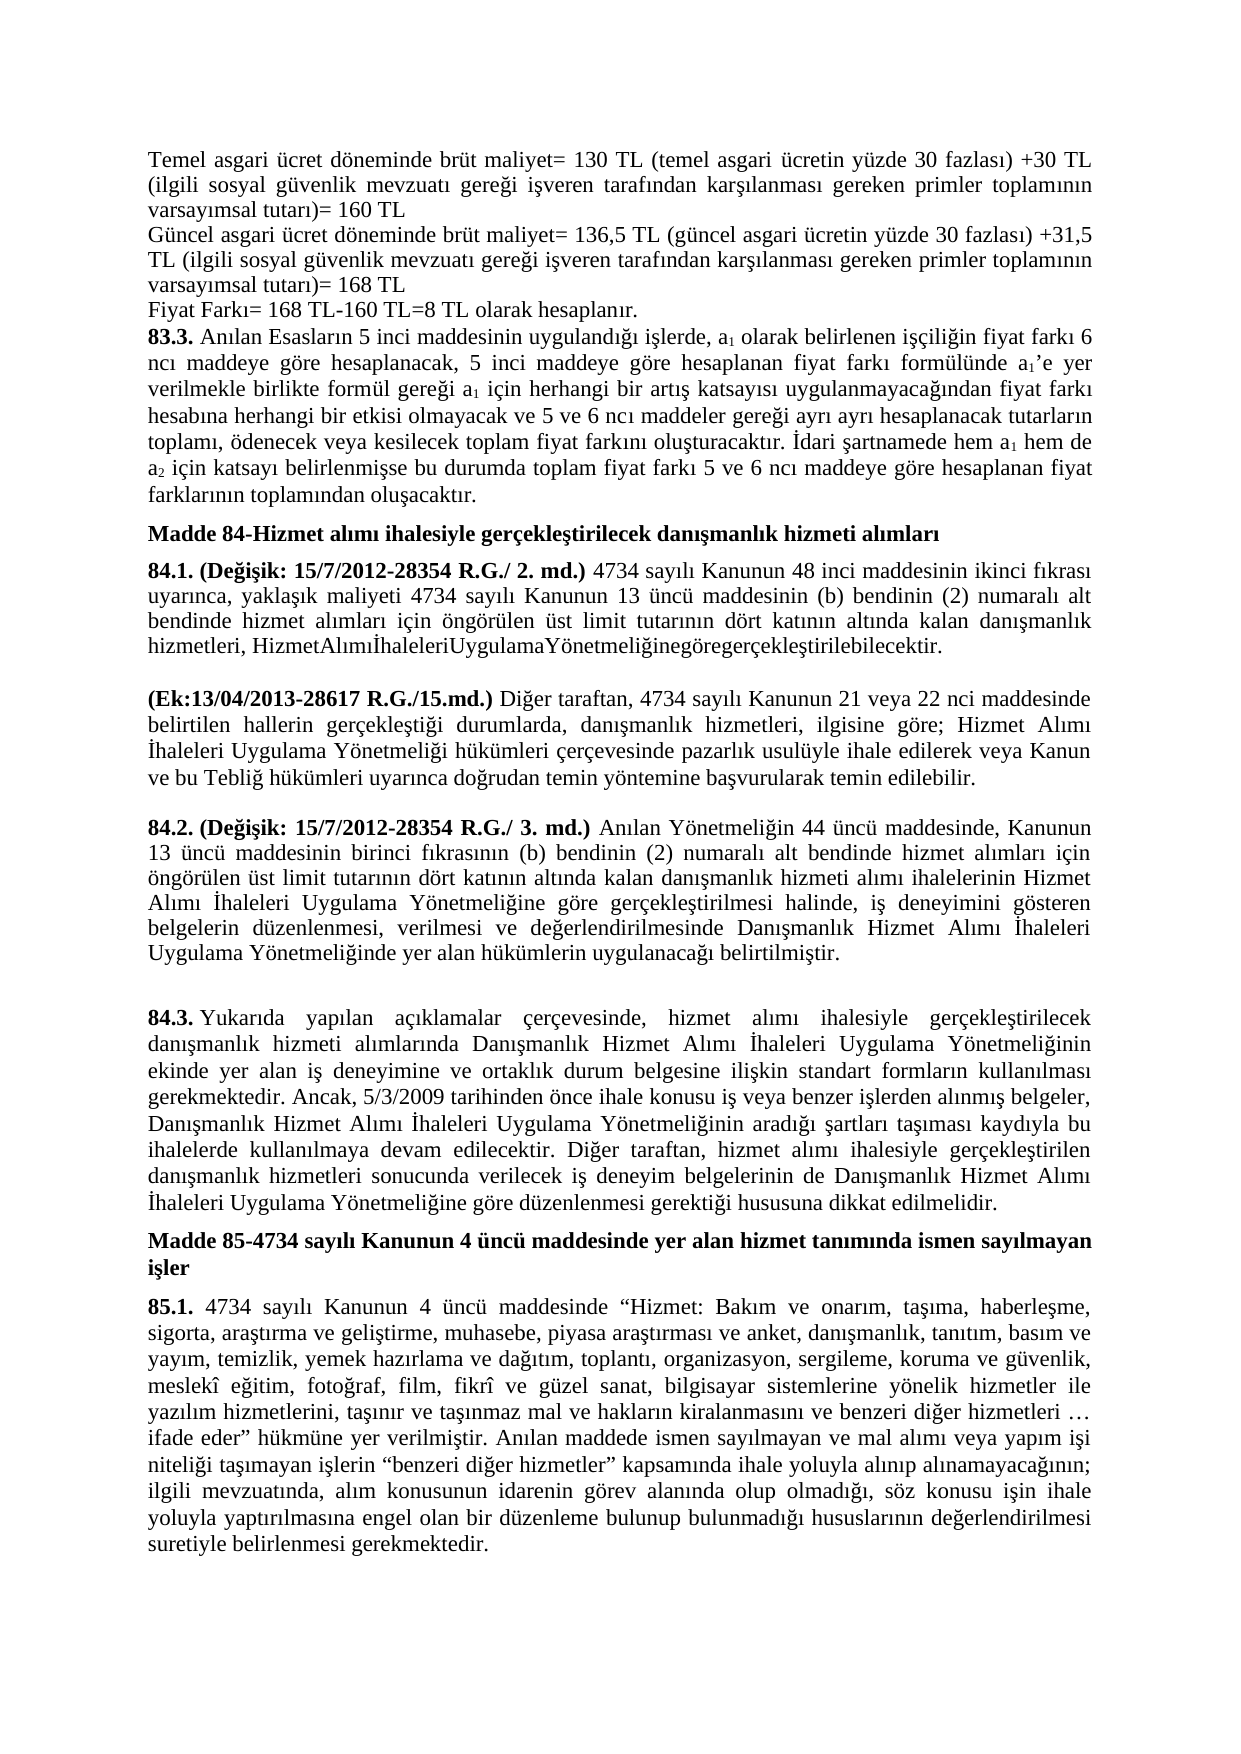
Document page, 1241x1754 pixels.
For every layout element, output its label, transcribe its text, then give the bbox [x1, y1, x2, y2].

list Madde 84-Hizmet alımı ihalesiyle gerçekleştirilecek danışmanlık hizmeti alımları [148, 520, 1092, 546]
text Madde 85-4734 sayılı Kanunun 4 üncü maddesinde yer alan hizmet tanımında ismen sayılmayan işler [148, 1227, 1092, 1280]
text (Ek:13/04/2013-28617 R.G./15.md.) Diğer taraftan, 4734 sayılı Kanunun 21 veya 22 nci maddesinde belirtilen hallerin gerçekleştiği durumlarda, danışmanlık hizmetleri, ilgisine göre; Hizmet Alımı İhaleleri Uygulama Yönetmeliği hükümleri çerçevesinde pazarlık usulüyle ihale edilerek veya Kanun ve bu Tebliğ hükümleri uyarınca doğrudan temin yöntemine başvurularak temin edilebilir. [148, 685, 1092, 790]
text 85.1. 4734 sayılı Kanunun 4 üncü maddesinde “Hizmet: Bakım ve onarım, taşıma, haberleşme, sigorta, araştırma ve geliştirme, muhasebe, piyasa araştırması ve anket, danışmanlık, tanıtım, basım ve yayım, temizlik, yemek hazırlama ve dağıtım, toplantı, organizasyon, sergileme, koruma ve güvenlik, meslekî eğitim, fotoğraf, film, fikrî ve güzel sanat, bilgisayar sistemlerine yönelik hizmetler ile yazılım hizmetlerini, taşınır ve taşınmaz mal ve hakların kiralanmasını ve benzeri diğer hizmetleri …ifade eder” hükmüne yer verilmiştir. Anılan maddede ismen sayılmayan ve mal alımı veya yapım işi niteliği taşımayan işlerin “benzeri diğer hizmetler” kapsamında ihale yoluyla alınıp alınamayacağının; ilgili mevzuatında, alım konusunun idarenin görev alanında olup olmadığı, söz konusu işin ihale yoluyla yaptırılmasına engel olan bir düzenleme bulunup bulunmadığı hususlarının değerlendirilmesi suretiyle belirlenmesi gerekmektedir. [148, 1293, 1092, 1556]
text 84.3. Yukarıda yapılan açıklamalar çerçevesinde, hizmet alımı ihalesiyle gerçekleştirilecek danışmanlık hizmeti alımlarında Danışmanlık Hizmet Alımı İhaleleri Uygulama Yönetmeliğinin ekinde yer alan iş deneyimine ve ortaklık durum belgesine ilişkin standart formların kullanılması gerekmektedir. Ancak, 5/3/2009 tarihinden önce ihale konusu iş veya benzer işlerden alınmış belgeler, Danışmanlık Hizmet Alımı İhaleleri Uygulama Yönetmeliğinin aradığı şartları taşıması kaydıyla bu ihalelerde kullanılmaya devam edilecektir. Diğer taraftan, hizmet alımı ihalesiyle gerçekleştirilen danışmanlık hizmetleri sonucunda verilecek iş deneyim belgelerinin de Danışmanlık Hizmet Alımı İhaleleri Uygulama Yönetmeliğine göre düzenlenmesi gerektiği hususuna dikkat edilmelidir. [148, 1004, 1092, 1215]
text 84.2. (Değişik: 15/7/2012-28354 R.G./ 3. md.) Anılan Yönetmeliğin 44 üncü maddesinde, Kanunun 13 üncü maddesinin birinci fıkrasının (b) bendinin (2) numaralı alt bendinde hizmet alımları için öngörülen üst limit tutarının dört katının altında kalan danışmanlık hizmeti alımı ihalelerinin Hizmet Alımı İhaleleri Uygulama Yönetmeliğine göre gerçekleştirilmesi halinde, iş deneyimini gösteren belgelerin düzenlenmesi, verilmesi ve değerlendirilmesinde Danışmanlık Hizmet Alımı İhaleleri Uygulama Yönetmeliğinde yer alan hükümlerin uygulanacağı belirtilmiştir. [148, 815, 1092, 965]
text Fiyat Farkı= 168 TL-160 TL=8 TL olarak hesaplanır. [148, 298, 1092, 323]
text 84.1. (Değişik: 15/7/2012-28354 R.G./ 2. md.) 4734 sayılı Kanunun 48 inci maddesinin ikinci fıkrası uyarınca, yaklaşık maliyeti 4734 sayılı Kanunun 13 üncü maddesinin (b) bendinin (2) numaralı alt bendinde hizmet alımları için öngörülen üst limit tutarının dört katının altında kalan danışmanlık hizmetleri, HizmetAlımıİhaleleriUygulamaYönetmeliğinegöregerçekleştirilebilecektir. [148, 558, 1092, 658]
text 83.3. Anılan Esasların 5 inci maddesinin uygulandığı işlerde, a1 olarak belirlenen işçiliğin fiyat farkı 6 ncı maddeye göre hesaplanacak, 5 inci maddeye göre hesaplanan fiyat farkı formülünde a1’e yer verilmekle birlikte formül gereği a1 için herhangi bir artış katsayısı uygulanmayacağından fiyat farkı hesabına herhangi bir etkisi olmayacak ve 5 ve 6 ncı maddeler gereği ayrı ayrı hesaplanacak tutarların toplamı, ödenecek veya kesilecek toplam fiyat farkını oluşturacaktır. İdari şartnamede hem a1 hem de a2 için katsayı belirlenmişse bu durumda toplam fiyat farkı 5 ve 6 ncı maddeye göre hesaplanan fiyat farklarının toplamından oluşacaktır. [148, 323, 1092, 507]
text Temel asgari ücret döneminde brüt maliyet= 130 TL (temel asgari ücretin yüzde 30 fazlası) +30 TL (ilgili sosyal güvenlik mevzuatı gereği işveren tarafından karşılanması gereken primler toplamının varsayımsal tutarı)= 160 TL [148, 148, 1092, 223]
text Güncel asgari ücret döneminde brüt maliyet= 136,5 TL (güncel asgari ücretin yüzde 30 fazlası) +31,5 TL (ilgili sosyal güvenlik mevzuatı gereği işveren tarafından karşılanması gereken primler toplamının varsayımsal tutarı)= 168 TL [148, 223, 1092, 298]
